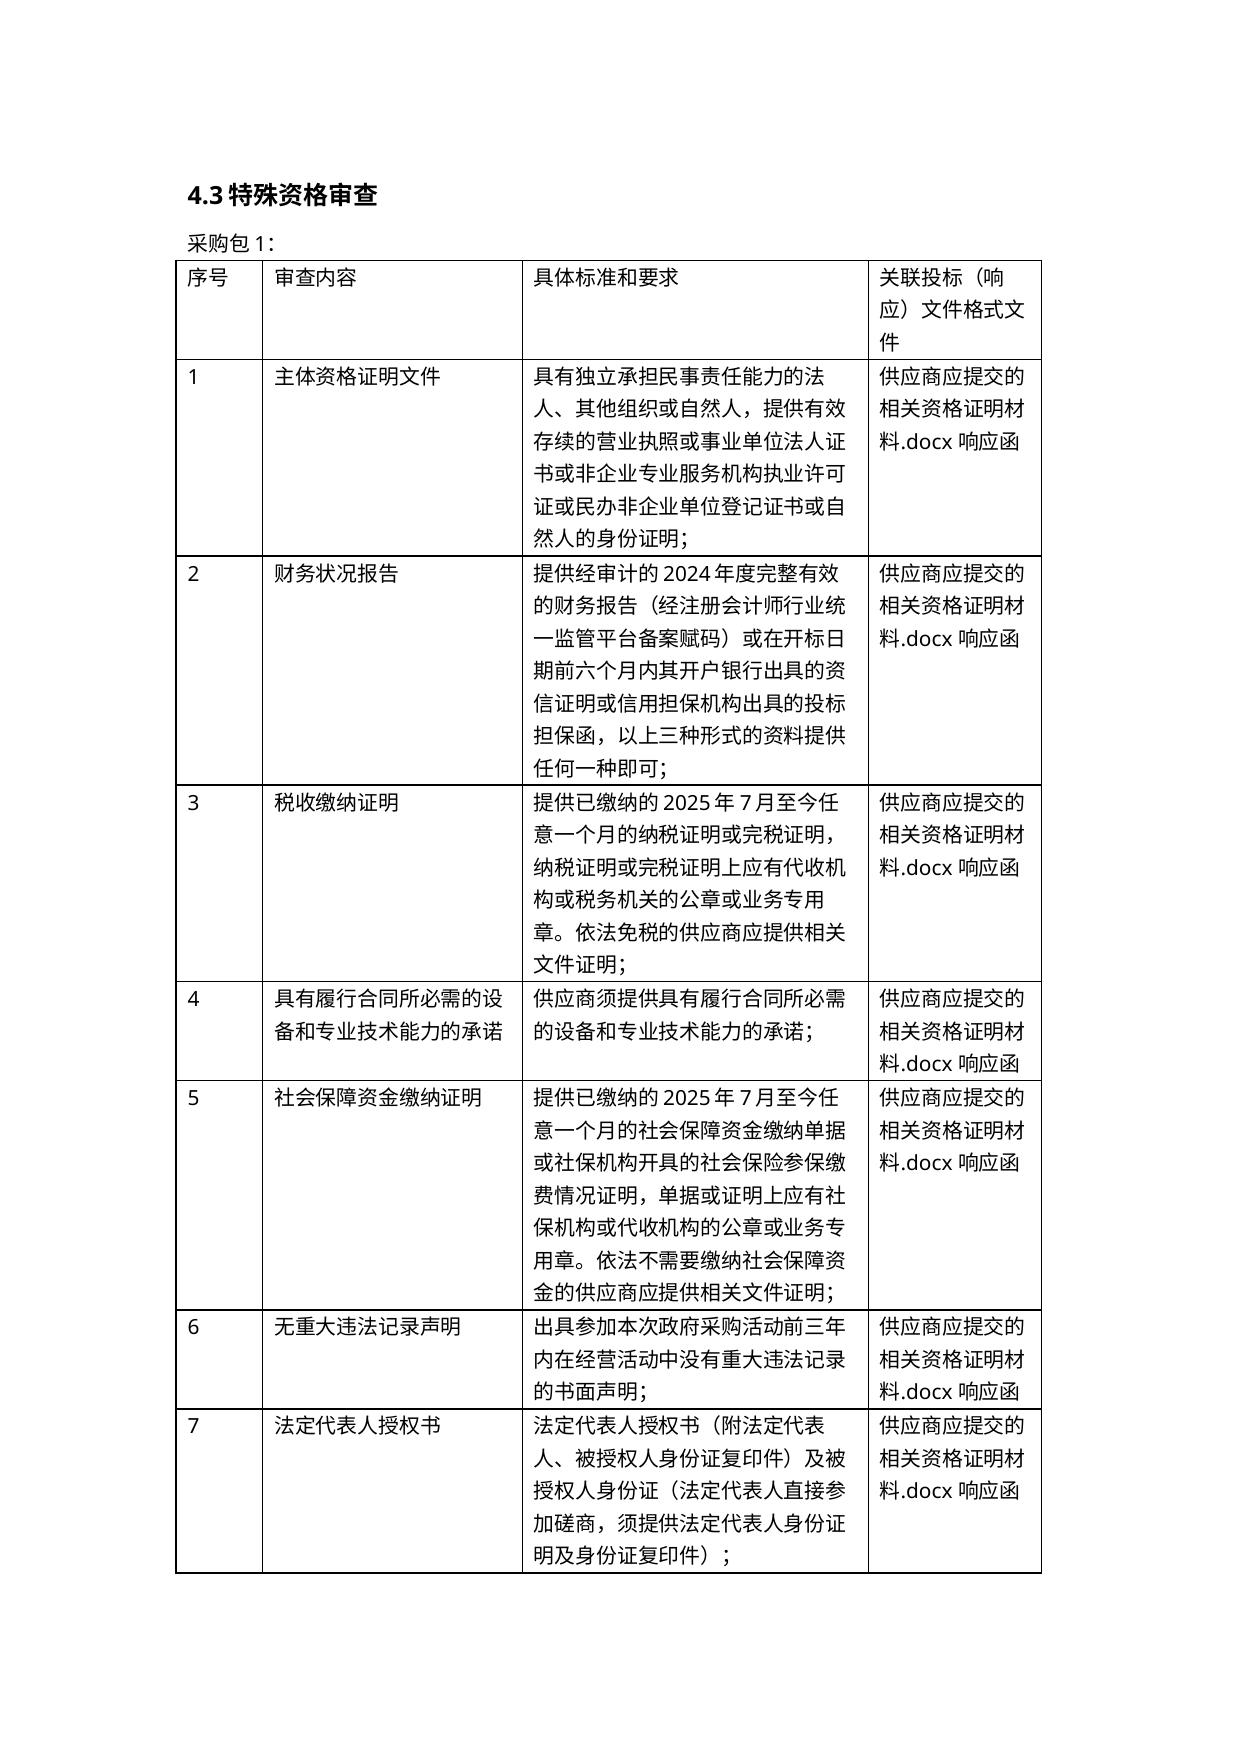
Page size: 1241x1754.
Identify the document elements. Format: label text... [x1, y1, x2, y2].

table_cell 1 [177, 360, 262, 555]
table_cell 法定代表人授权书（附法定代表人、被授权人身份证复印件）及被授权人身份证（法定代表人直接参加磋商，须提供法定代表人身份证明及身份证复印件）； [523, 1410, 868, 1572]
table_cell 4 [177, 982, 262, 1080]
table_cell 供应商应提交的相关资格证明材料.docx 响应函 [869, 557, 1041, 784]
table_header 具体标准和要求 [523, 261, 868, 358]
text 4.3特殊资格审查 [187, 162, 1053, 227]
table_cell 出具参加本次政府采购活动前三年内在经营活动中没有重大违法记录的书面声明； [523, 1311, 868, 1408]
table_cell 主体资格证明文件 [263, 360, 522, 555]
table_cell 社会保障资金缴纳证明 [263, 1081, 522, 1309]
table_cell 5 [177, 1081, 262, 1309]
table_cell 2 [177, 557, 262, 784]
table_cell 无重大违法记录声明 [263, 1311, 522, 1408]
table_cell 供应商须提供具有履行合同所必需的设备和专业技术能力的承诺； [523, 982, 868, 1080]
table_cell 提供已缴纳的2025年7月至今任意一个月的纳税证明或完税证明，纳税证明或完税证明上应有代收机构或税务机关的公章或业务专用章。依法免税的供应商应提供相关文件证明； [523, 786, 868, 981]
table_cell 财务状况报告 [263, 557, 522, 784]
table_cell 提供经审计的2024年度完整有效的财务报告（经注册会计师行业统一监管平台备案赋码）或在开标日期前六个月内其开户银行出具的资信证明或信用担保机构出具的投标担保函，以上三种形式的资料提供任何一种即可； [523, 557, 868, 784]
text 采购包1： [187, 227, 1053, 259]
table_header 审查内容 [263, 261, 522, 358]
table_cell 税收缴纳证明 [263, 786, 522, 981]
table_cell 供应商应提交的相关资格证明材料.docx 响应函 [869, 1311, 1041, 1408]
table_header 序号 [177, 261, 262, 358]
table_cell 供应商应提交的相关资格证明材料.docx 响应函 [869, 982, 1041, 1080]
table_cell 供应商应提交的相关资格证明材料.docx 响应函 [869, 786, 1041, 981]
table_cell 3 [177, 786, 262, 981]
table_cell 供应商应提交的相关资格证明材料.docx 响应函 [869, 360, 1041, 555]
table_cell 提供已缴纳的2025年7月至今任意一个月的社会保障资金缴纳单据或社保机构开具的社会保险参保缴费情况证明，单据或证明上应有社保机构或代收机构的公章或业务专用章。依法不需要缴纳社会保障资金的供应商应提供相关文件证明； [523, 1081, 868, 1309]
table_cell 具有履行合同所必需的设备和专业技术能力的承诺 [263, 982, 522, 1080]
table_header 关联投标（响应）文件格式文件 [869, 261, 1041, 358]
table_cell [869, 1410, 1041, 1572]
table_cell 具有独立承担民事责任能力的法人、其他组织或自然人，提供有效存续的营业执照或事业单位法人证书或非企业专业服务机构执业许可证或民办非企业单位登记证书或自然人的身份证明； [523, 360, 868, 555]
table_cell 7 [177, 1410, 262, 1572]
table_cell 6 [177, 1311, 262, 1408]
table_cell 法定代表人授权书 [263, 1410, 522, 1572]
table_cell 供应商应提交的相关资格证明材料.docx 响应函 [869, 1081, 1041, 1309]
